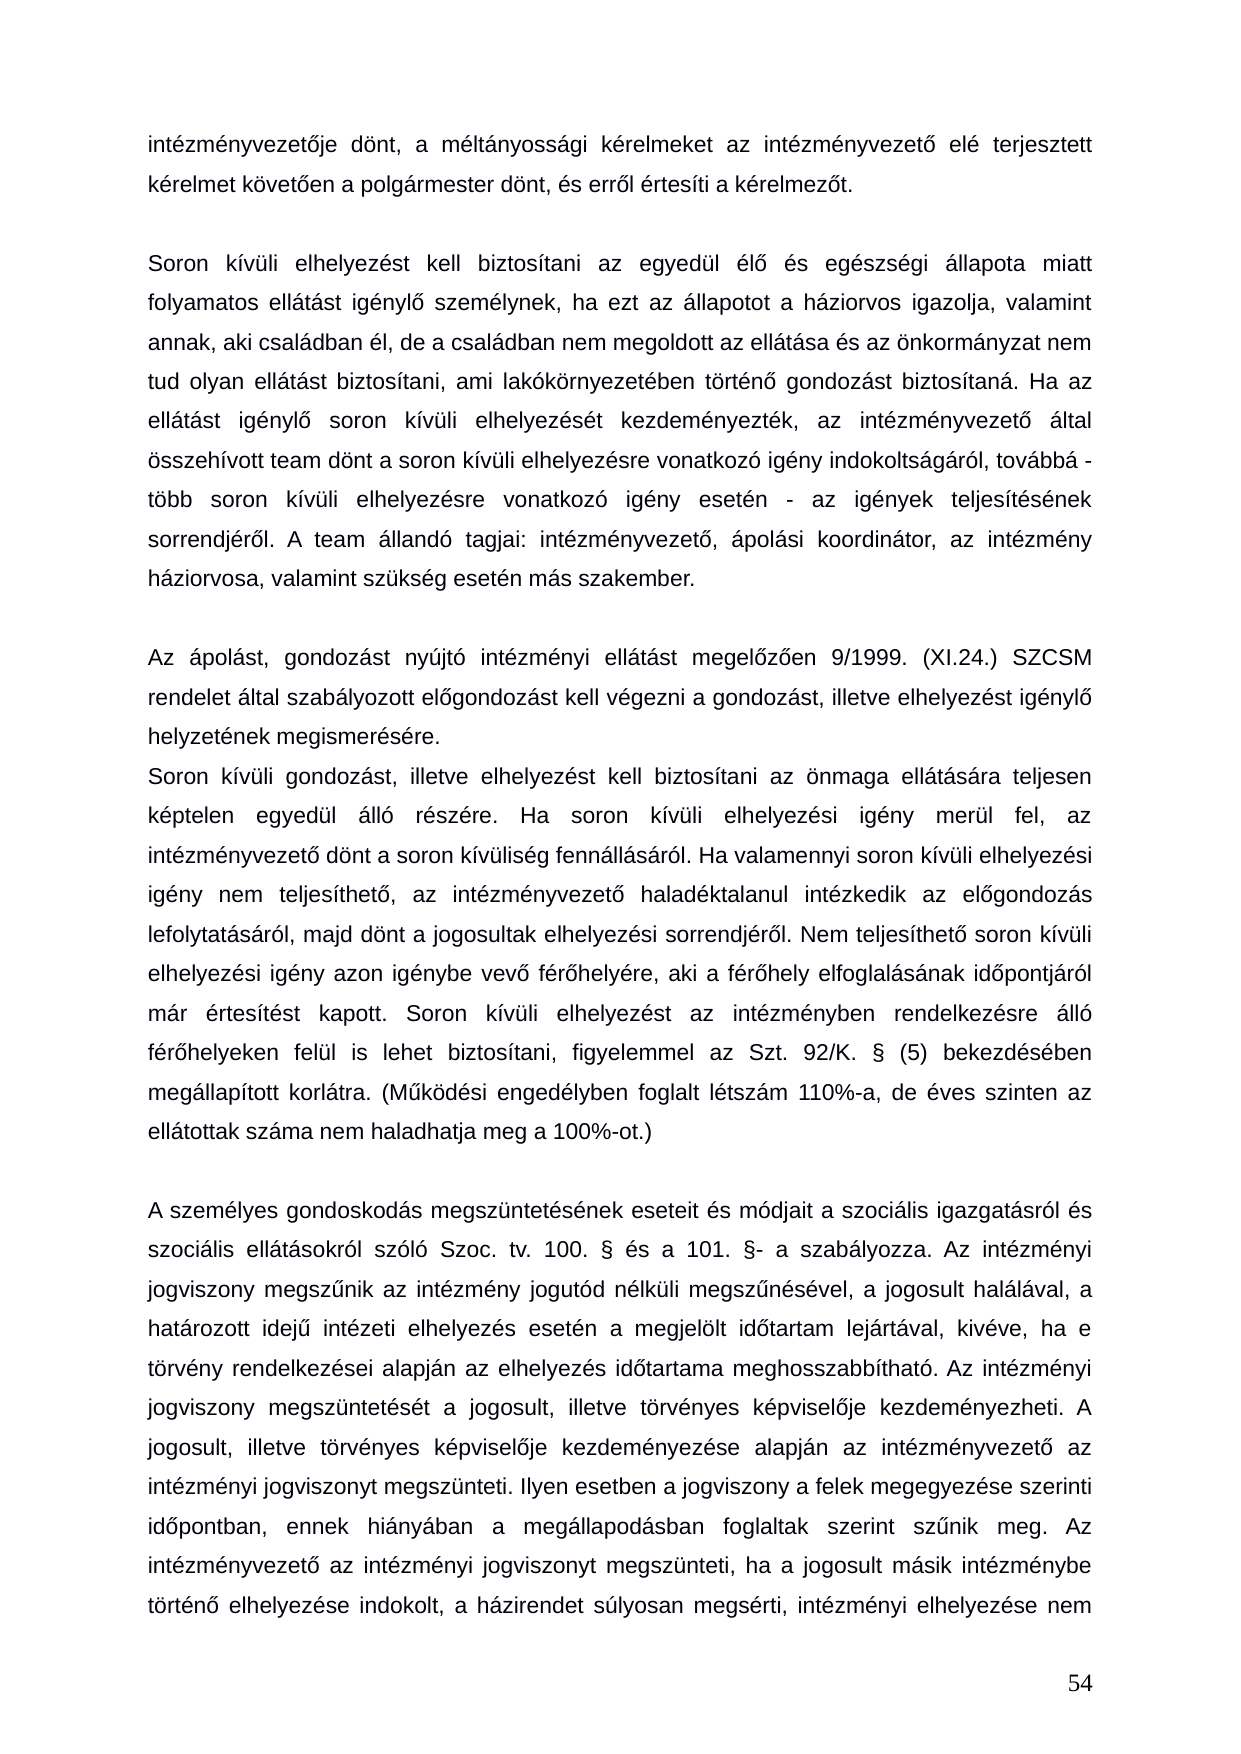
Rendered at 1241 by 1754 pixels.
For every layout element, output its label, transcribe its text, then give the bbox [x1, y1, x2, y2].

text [148, 1197, 1093, 1618]
text Az ápolást, gondozást nyújtó intézményi ellátást megelőzően 9/1999. (XI.24.) SZCSM rendelet által szabályozott előgondozást kell végezni a gondozást, illetve elhelyezést igénylő helyzetének megismerésére. [148, 644, 1093, 749]
text Soron kívüli gondozást, illetve elhelyezést kell biztosítani az önmaga ellátására teljesen képtelen egyedül álló részére. Ha soron kívüli elhelyezési igény merül fel, az intézményvezető dönt a soron kívüliség fennállásáról. Ha valamennyi soron kívüli elhelyezési igény nem teljesíthető, az intézményvezető haladéktalanul intézkedik az előgondozás lefolytatásáról, majd dönt a jogosultak elhelyezési sorrendjéről. Nem teljesíthető soron kívüli elhelyezési igény azon igénybe vevő férőhelyére, aki a férőhely elfoglalásának időpontjáról már értesítést kapott. Soron kívüli elhelyezést az intézményben rendelkezésre álló férőhelyeken felül is lehet biztosítani, figyelemmel az Szt. 92/K. § (5) bekezdésében megállapított korlátra. (Működési engedélyben foglalt létszám 110%-a, de éves szinten az ellátottak száma nem haladhatja meg a 100%-ot.) [148, 763, 1093, 1144]
text Soron kívüli elhelyezést kell biztosítani az egyedül élő és egészségi állapota miatt folyamatos ellátást igénylő személynek, ha ezt az állapotot a háziorvos igazolja, valamint annak, aki családban él, de a családban nem megoldott az ellátása és az önkormányzat nem tud olyan ellátást biztosítani, ami lakókörnyezetében történő gondozást biztosítaná. Ha az ellátást igénylő soron kívüli elhelyezését kezdeményezték, az intézményvezető által összehívott team dönt a soron kívüli elhelyezésre vonatkozó igény indokoltságáról, továbbá - több soron kívüli elhelyezésre vonatkozó igény esetén - az igények teljesítésének sorrendjéről. A team állandó tagjai: intézményvezető, ápolási koordinátor, az intézmény háziorvosa, valamint szükség esetén más szakember. [148, 249, 1093, 592]
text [148, 131, 1093, 197]
